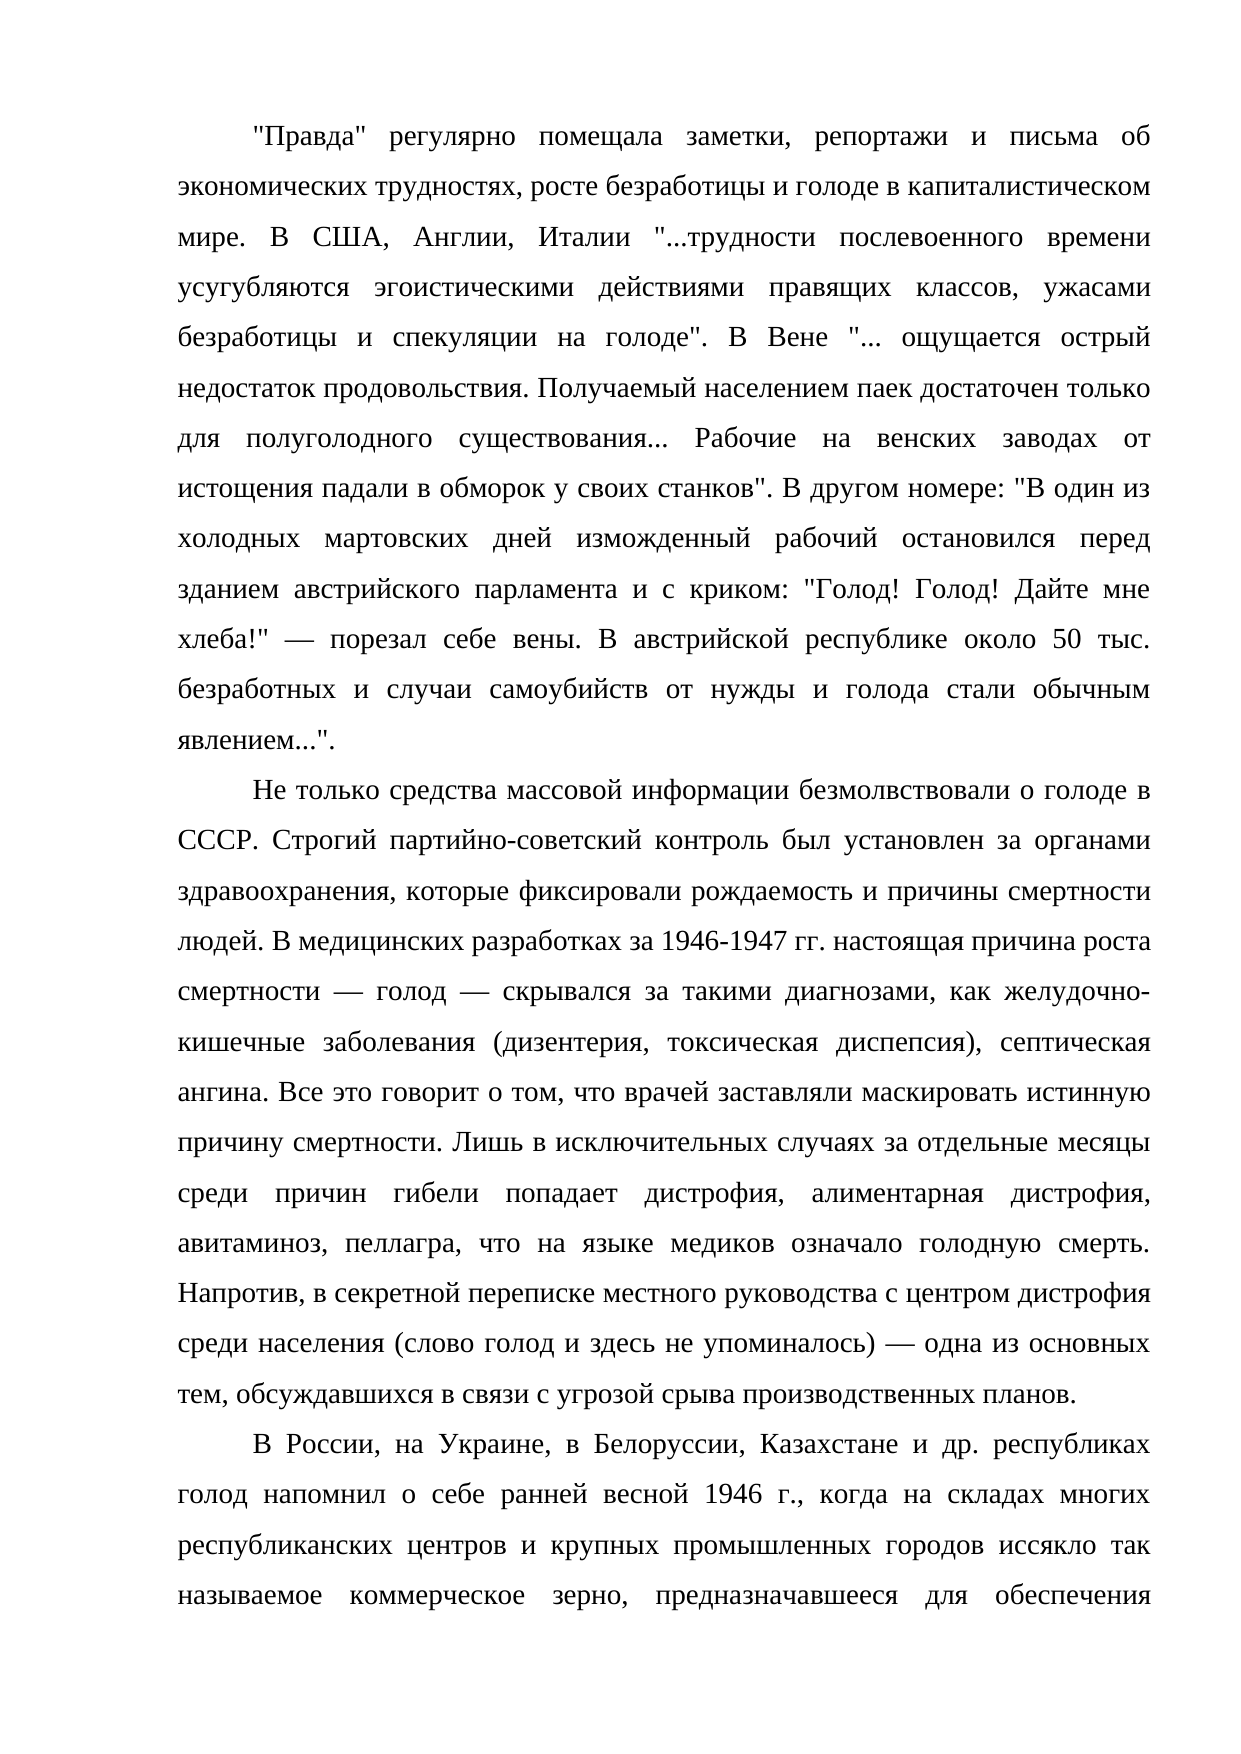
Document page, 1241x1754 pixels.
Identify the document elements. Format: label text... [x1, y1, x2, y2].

text Не только средства массовой информации безмолвствовали о голоде в СССР. Строгий партийно-советский контроль был установлен за органами здравоохранения, которые фиксировали рождаемость и причины смертности людей. В медицинских разработках за 1946-1947 гг. настоящая причина роста смертности — голод — скрывался за такими диагнозами, как желудочно-кишечные заболевания (дизентерия, токсическая диспепсия), септическая ангина. Все это говорит о том, что врачей заставляли маскировать истинную причину смертности. Лишь в исключительных случаях за отдельные месяцы среди причин гибели попадает дистрофия, алиментарная дистрофия, авитаминоз, пеллагра, что на языке медиков означало голодную смерть. Напротив, в секретной переписке местного руководства с центром дистрофия среди населения (слово голод и здесь не упоминалось) — одна из основных тем, обсуждавшихся в связи с угрозой срыва производственных планов. [177, 772, 1152, 1409]
text "Правда" регулярно помещала заметки, репортажи и письма об экономических трудностях, росте безработицы и голоде в капиталистическом мире. В США, Англии, Италии "...трудности послевоенного времени усугубляются эгоистическими действиями правящих классов, ужасами безработицы и спекуляции на голоде". В Вене "... ощущается острый недостаток продовольствия. Получаемый населением паек достаточен только для полуголодного существования... Рабочие на венских заводах от истощения падали в обморок у своих станков". В другом номере: "В один из холодных мартовских дней изможденный рабочий остановился перед зданием австрийского парламента и с криком: "Голод! Голод! Дайте мне хлеба!" — порезал себе вены. В австрийской республике около 50 тыс. безработных и случаи самоубийств от нужды и голода стали обычным явлением...". [177, 118, 1152, 755]
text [177, 1426, 1152, 1611]
